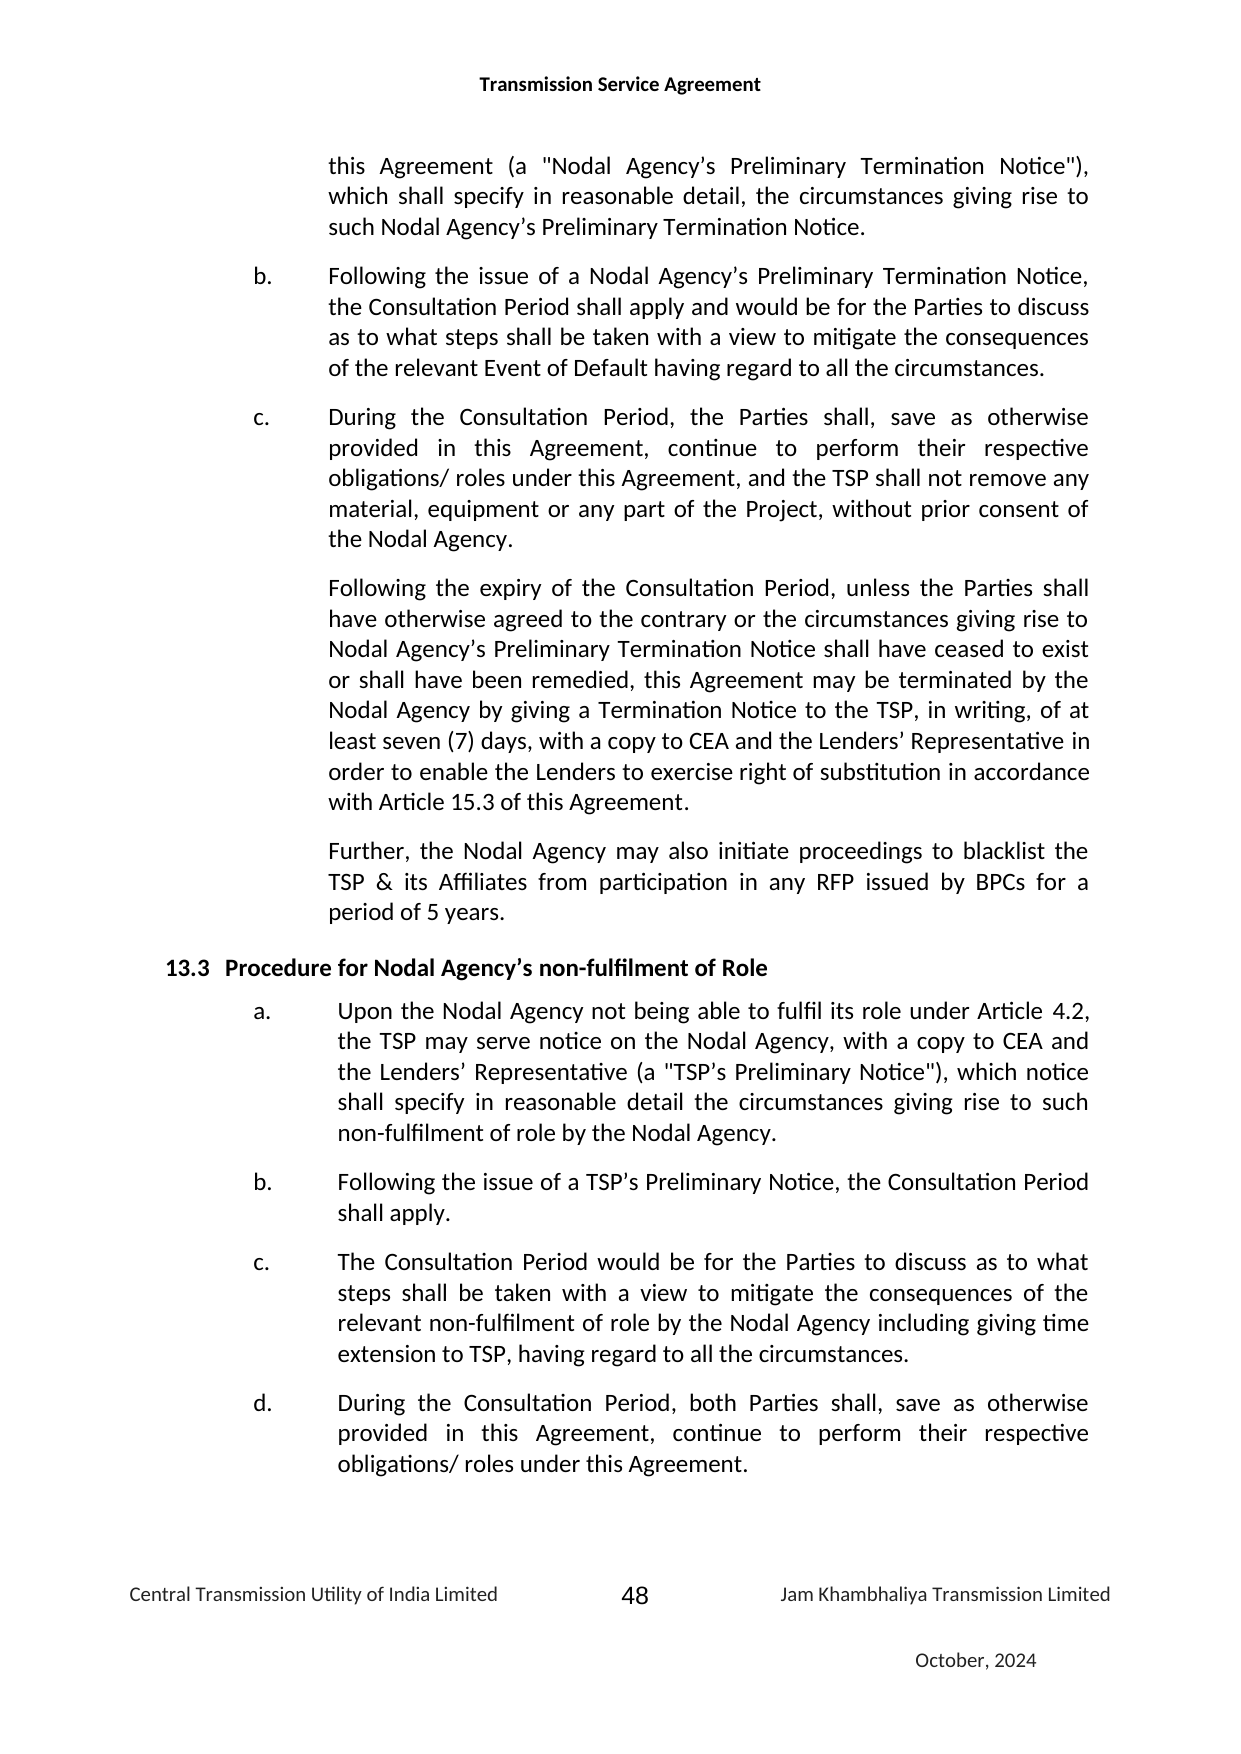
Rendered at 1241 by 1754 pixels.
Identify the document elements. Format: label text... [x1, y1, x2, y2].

text Following the expiry of the Consultation Period, unless the Parties shall have otherwise agreed to the contrary or the circumstances giving rise to Nodal Agency’s Preliminary Termination Notice shall have ceased to exist or shall have been remedied, this Agreement may be terminated by the Nodal Agency by giving a Termination Notice to the TSP, in writing, of at least seven (7) days, with a copy to CEA and the Lenders’ Representative in order to enable the Lenders to exercise right of substitution in accordance with Article 15.3 of this Agreement. [253, 572, 1090, 817]
list Following the issue of a TSP’s Preliminary Notice, the Consultation Period shall apply. [253, 1166, 1090, 1227]
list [253, 150, 1090, 242]
list The Consultation Period would be for the Parties to discuss as to what steps shall be taken with a view to mitigate the consequences of the relevant non-fulfilment of role by the Nodal Agency including giving time extension to TSP, having regard to all the circumstances. [253, 1246, 1090, 1368]
list During the Consultation Period, the Parties shall, save as otherwise provided in this Agreement, continue to perform their respective obligations/ roles under this Agreement, and the TSP shall not remove any material, equipment or any part of the Project, without prior consent of the Nodal Agency. [253, 401, 1090, 554]
text Further, the Nodal Agency may also initiate proceedings to blacklist the TSP & its Affiliates from participation in any RFP issued by BPCs for a period of 5 years. [253, 835, 1090, 927]
list Upon the Nodal Agency not being able to fulfil its role under Article 4.2, the TSP may serve notice on the Nodal Agency, with a copy to CEA and the Lenders’ Representative (a "TSP’s Preliminary Notice"), which notice shall specify in reasonable detail the circumstances giving rise to such non-fulfilment of role by the Nodal Agency. [253, 995, 1090, 1148]
list Following the issue of a Nodal Agency’s Preliminary Termination Notice, the Consultation Period shall apply and would be for the Parties to discuss as to what steps shall be taken with a view to mitigate the consequences of the relevant Event of Default having regard to all the circumstances. [253, 260, 1090, 382]
list During the Consultation Period, both Parties shall, save as otherwise provided in this Agreement, continue to perform their respective obligations/ roles under this Agreement. [253, 1387, 1090, 1478]
subtitle 13.3 Procedure for Nodal Agency’s non-fulfilment of Role [165, 952, 1090, 982]
